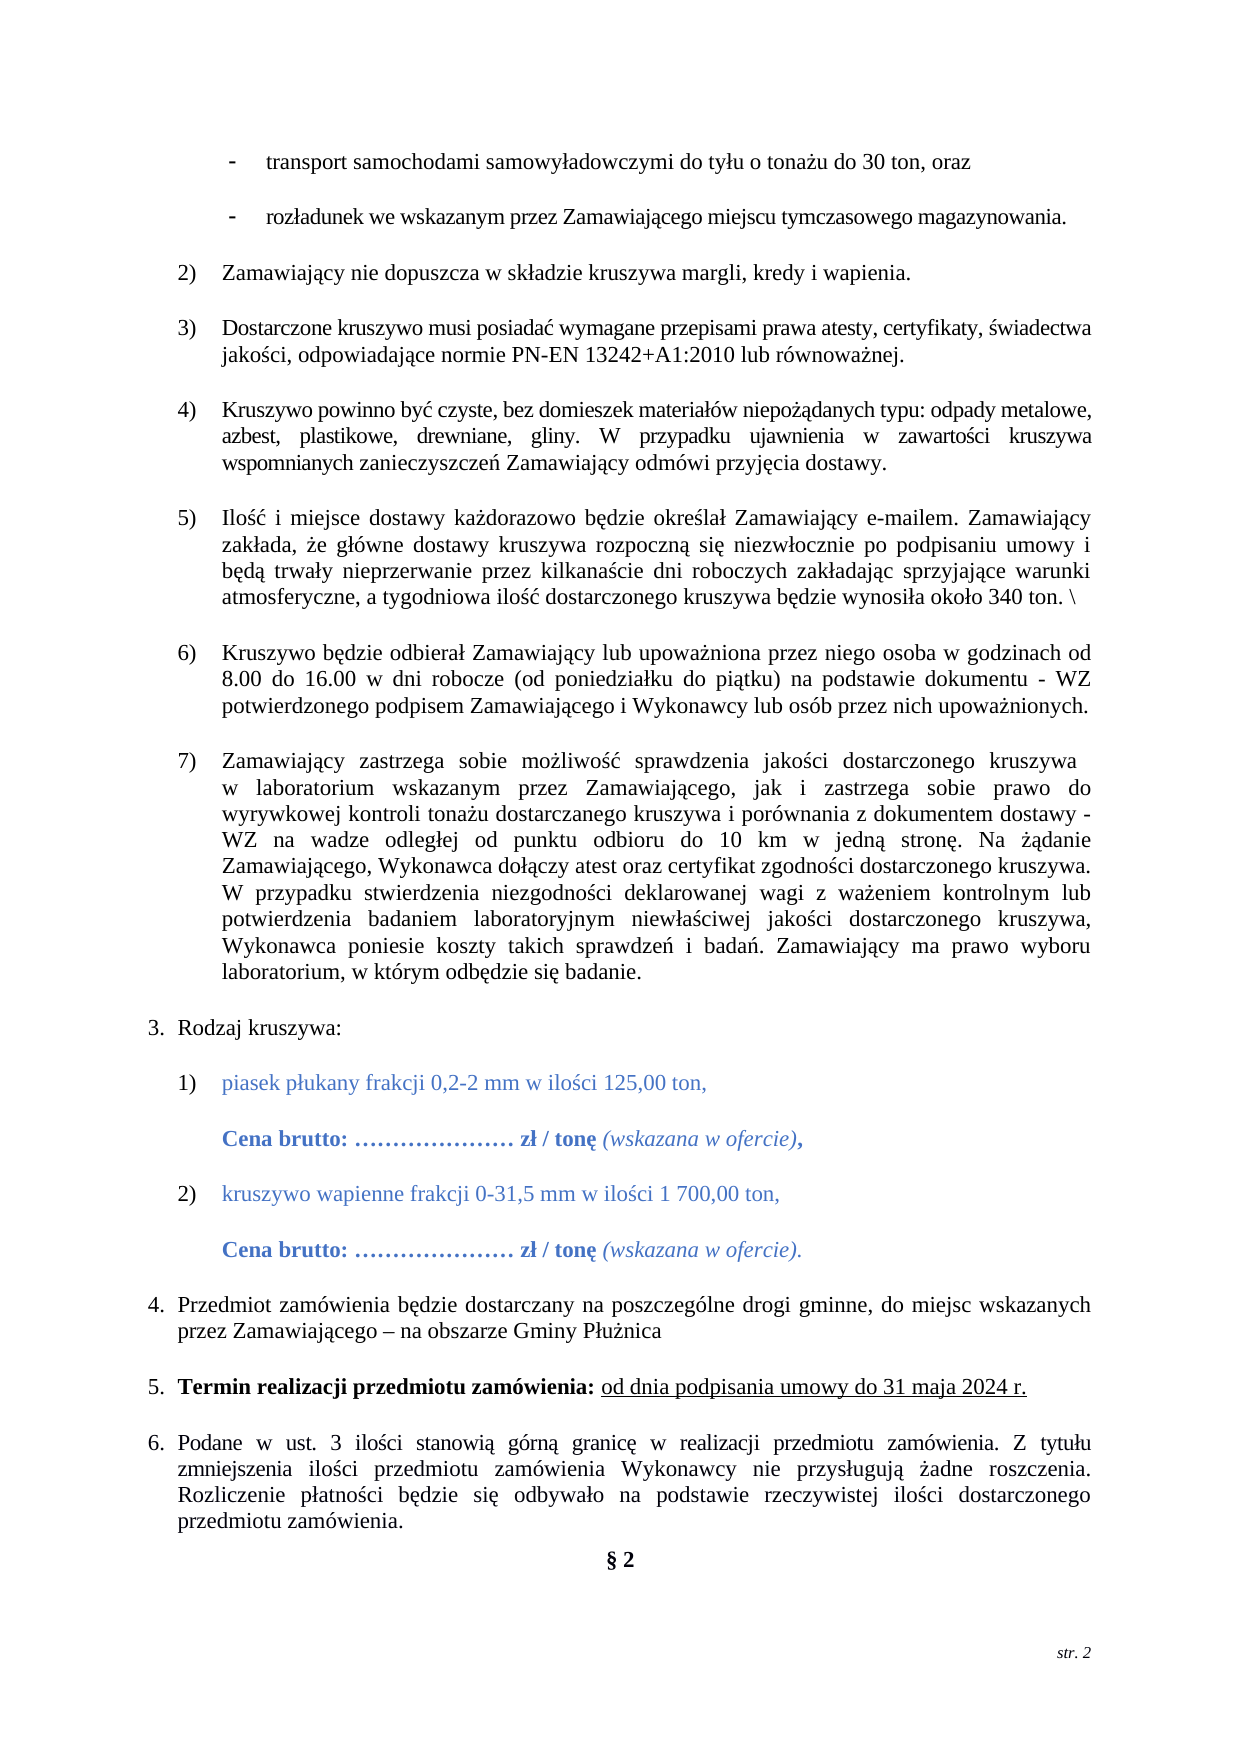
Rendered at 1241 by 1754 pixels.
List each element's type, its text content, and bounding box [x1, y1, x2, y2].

list kruszywo wapienne frakcji 0-31,5 mm w ilości 1 700,00 ton, [177, 1180, 1092, 1206]
list Kruszywo powinno być czyste, bez domieszek materiałów niepożądanych typu: odpady metalowe, azbest, plastikowe, drewniane, gliny. W przypadku ujawnienia w zawartości kruszywa wspomnianych zanieczyszczeń Zamawiający odmówi przyjęcia dostawy. [177, 396, 1092, 475]
list Termin realizacji przedmiotu zamówienia: od dnia podpisania umowy do 31 maja 2024 r. [148, 1373, 1092, 1399]
list piasek płukany frakcji 0,2-2 mm w ilości 125,00 ton, [177, 1069, 1092, 1095]
list Przedmiot zamówienia będzie dostarczany na poszczególne drogi gminne, do miejsc wskazanych przez Zamawiającego – na obszarze Gminy Płużnica [148, 1291, 1092, 1344]
list Dostarczone kruszywo musi posiadać wymagane przepisami prawa atesty, certyfikaty, świadectwa jakości, odpowiadające normie PN-EN 13242+A1:2010 lub równoważnej. [177, 314, 1092, 367]
list Zamawiający nie dopuszcza w składzie kruszywa margli, kredy i wapienia. [177, 259, 1092, 285]
list Podane w ust. 3 ilości stanowią górną granicę w realizacji przedmiotu zamówienia. Z tytułu zmniejszenia ilości przedmiotu zamówienia Wykonawcy nie przysługują żadne roszczenia. Rozliczenie płatności będzie się odbywało na podstawie rzeczywistej ilości dostarczonego przedmiotu zamówienia. [148, 1428, 1092, 1534]
list rozładunek we wskazanym przez Zamawiającego miejscu tymczasowego magazynowania. [228, 203, 1092, 229]
list Ilość i miejsce dostawy każdorazowo będzie określał Zamawiający e-mailem. Zamawiający zakłada, że główne dostawy kruszywa rozpoczną się niezwłocznie po podpisaniu umowy i będą trwały nieprzerwanie przez kilkanaście dni roboczych zakładając sprzyjające warunki atmosferyczne, a tygodniowa ilość dostarczonego kruszywa będzie wynosiła około 340 ton. \ [177, 504, 1092, 610]
list transport samochodami samowyładowczymi do tyłu o tonażu do 30 ton, oraz [228, 148, 1092, 174]
text Cena brutto: ………………… zł / tonę (wskazana w ofercie), [222, 1124, 1092, 1151]
list § 2 [148, 1546, 1092, 1573]
list Zamawiający zastrzega sobie możliwość sprawdzenia jakości dostarczonego kruszywa w laboratorium wskazanym przez Zamawiającego, jak i zastrzega sobie prawo do wyrywkowej kontroli tonażu dostarczanego kruszywa i porównania z dokumentem dostawy - WZ na wadze odległej od punktu odbioru do 10 km w jedną stronę. Na żądanie Zamawiającego, Wykonawca dołączy atest oraz certyfikat zgodności dostarczonego kruszywa. W przypadku stwierdzenia niezgodności deklarowanej wagi z ważeniem kontrolnym lub potwierdzenia badaniem laboratoryjnym niewłaściwej jakości dostarczonego kruszywa, Wykonawca poniesie koszty takich sprawdzeń i badań. Zamawiający ma prawo wyboru laboratorium, w którym odbędzie się badanie. [177, 747, 1092, 984]
text Cena brutto: ………………… zł / tonę (wskazana w ofercie). [222, 1236, 1092, 1262]
list Rodzaj kruszywa: [148, 1013, 1092, 1040]
list Kruszywo będzie odbierał Zamawiający lub upoważniona przez niego osoba w godzinach od 8.00 do 16.00 w dni robocze (od poniedziałku do piątku) na podstawie dokumentu - WZ potwierdzonego podpisem Zamawiającego i Wykonawcy lub osób przez nich upoważnionych. [177, 639, 1092, 718]
